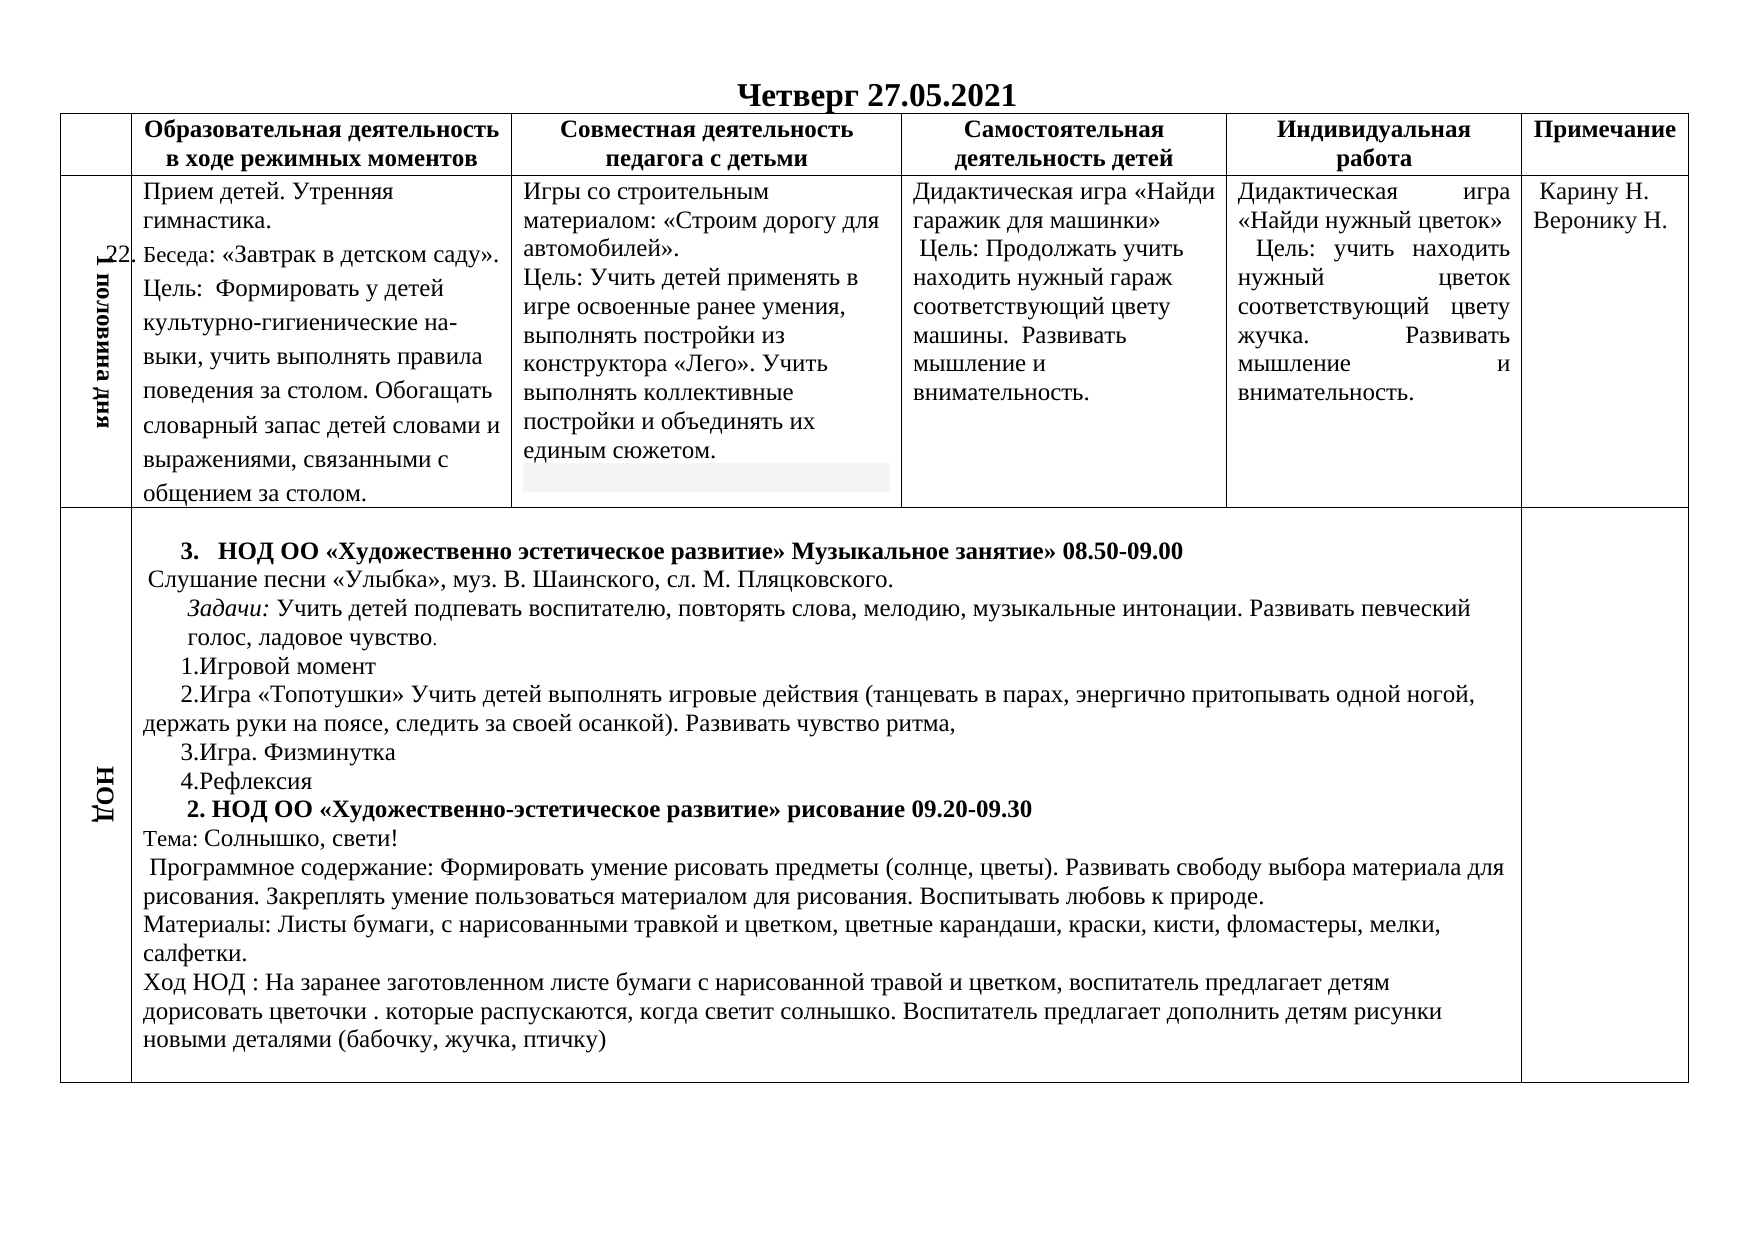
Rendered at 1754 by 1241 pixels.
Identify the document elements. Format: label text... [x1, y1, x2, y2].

table_cell 1 половина дня [61, 176, 131, 507]
table_cell НОД [61, 508, 131, 1082]
table_header Самостоятельная деятельность детей [902, 114, 1226, 175]
table_cell Дидактическая игра «Найди гаражик для машинки» Цель: Продолжать учить находить нужный гараж соответствующий цвету машины. Развивать мышление и внимательность. [902, 176, 1226, 507]
table_cell НОД ОО «Художественно эстетическое развитие» Музыкальное занятие» 08.50-09.00 Слушание песни «Улыбка», муз. В. Шаинского, сл. М. Пляцковского. Задачи: Учить детей подпевать воспитателю, повторять слова, мелодию, музыкальные интонации. Развивать певческий голос, ладовое чувство. 1.Игровой момент 2.Игра «Топотушки» Учить детей выполнять игровые действия (танцевать в парах, энергично притопывать одной ногой, держать руки на поясе, следить за своей осанкой). Развивать чувство ритма, 3.Игра. Физминутка 4.Рефлексия 2. НОД ОО «Художественно-эстетическое развитие» рисование 09.20-09.30 Тема: Солнышко, свети! Программное содержание: Формировать умение рисовать предметы (солнце, цветы). Развивать свободу выбора материала для рисования. Закреплять умение пользоваться материалом для рисования. Воспитывать любовь к природе. Материалы: Листы бумаги, с нарисованными травкой и цветком, цветные карандаши, краски, кисти, фломастеры, мелки, салфетки. Ход НОД : На заранее заготовленном листе бумаги с нарисованной травой и цветком, воспитатель предлагает детям дорисовать цветочки . которые распускаются, когда светит солнышко. Воспитатель предлагает дополнить детям рисунки новыми деталями (бабочку, жучка, птичку) [132, 508, 1521, 1082]
table_header Индивидуальная работа [1227, 114, 1521, 175]
table_header Образовательная деятельность в ходе режимных моментов [132, 114, 511, 175]
table_cell Дидактическая игра «Найди нужный цветок» Цель: учить находить нужный цветок соответствующий цвету жучка. Развивать мышление и внимательность. [1227, 176, 1521, 507]
table_cell Карину Н. Веронику Н. [1522, 176, 1688, 507]
table_header Совместная деятельность педагога с детьми [512, 114, 901, 175]
table_header [61, 114, 131, 175]
table_cell Прием детей. Утренняя гимнастика. Беседа: «Завтрак в детском саду». Цель: Формировать у детей культурно-гигиенические навыки, учить выполнять правила поведения за столом. Обогащать словарный запас детей словами и выражениями, связанными с общением за столом. [132, 176, 511, 507]
table_cell Игры со строительным материалом: «Строим дорогу для автомобилей». Цель: Учить детей применять в игре освоенные ранее умения, выполнять постройки из конструктора «Лего». Учить выполнять коллективные постройки и объединять их единым сюжетом. [512, 176, 901, 507]
text Четверг 27.05.2021 [75, 75, 1679, 113]
table_header Примечание [1522, 114, 1688, 175]
table_cell [1522, 508, 1688, 1082]
